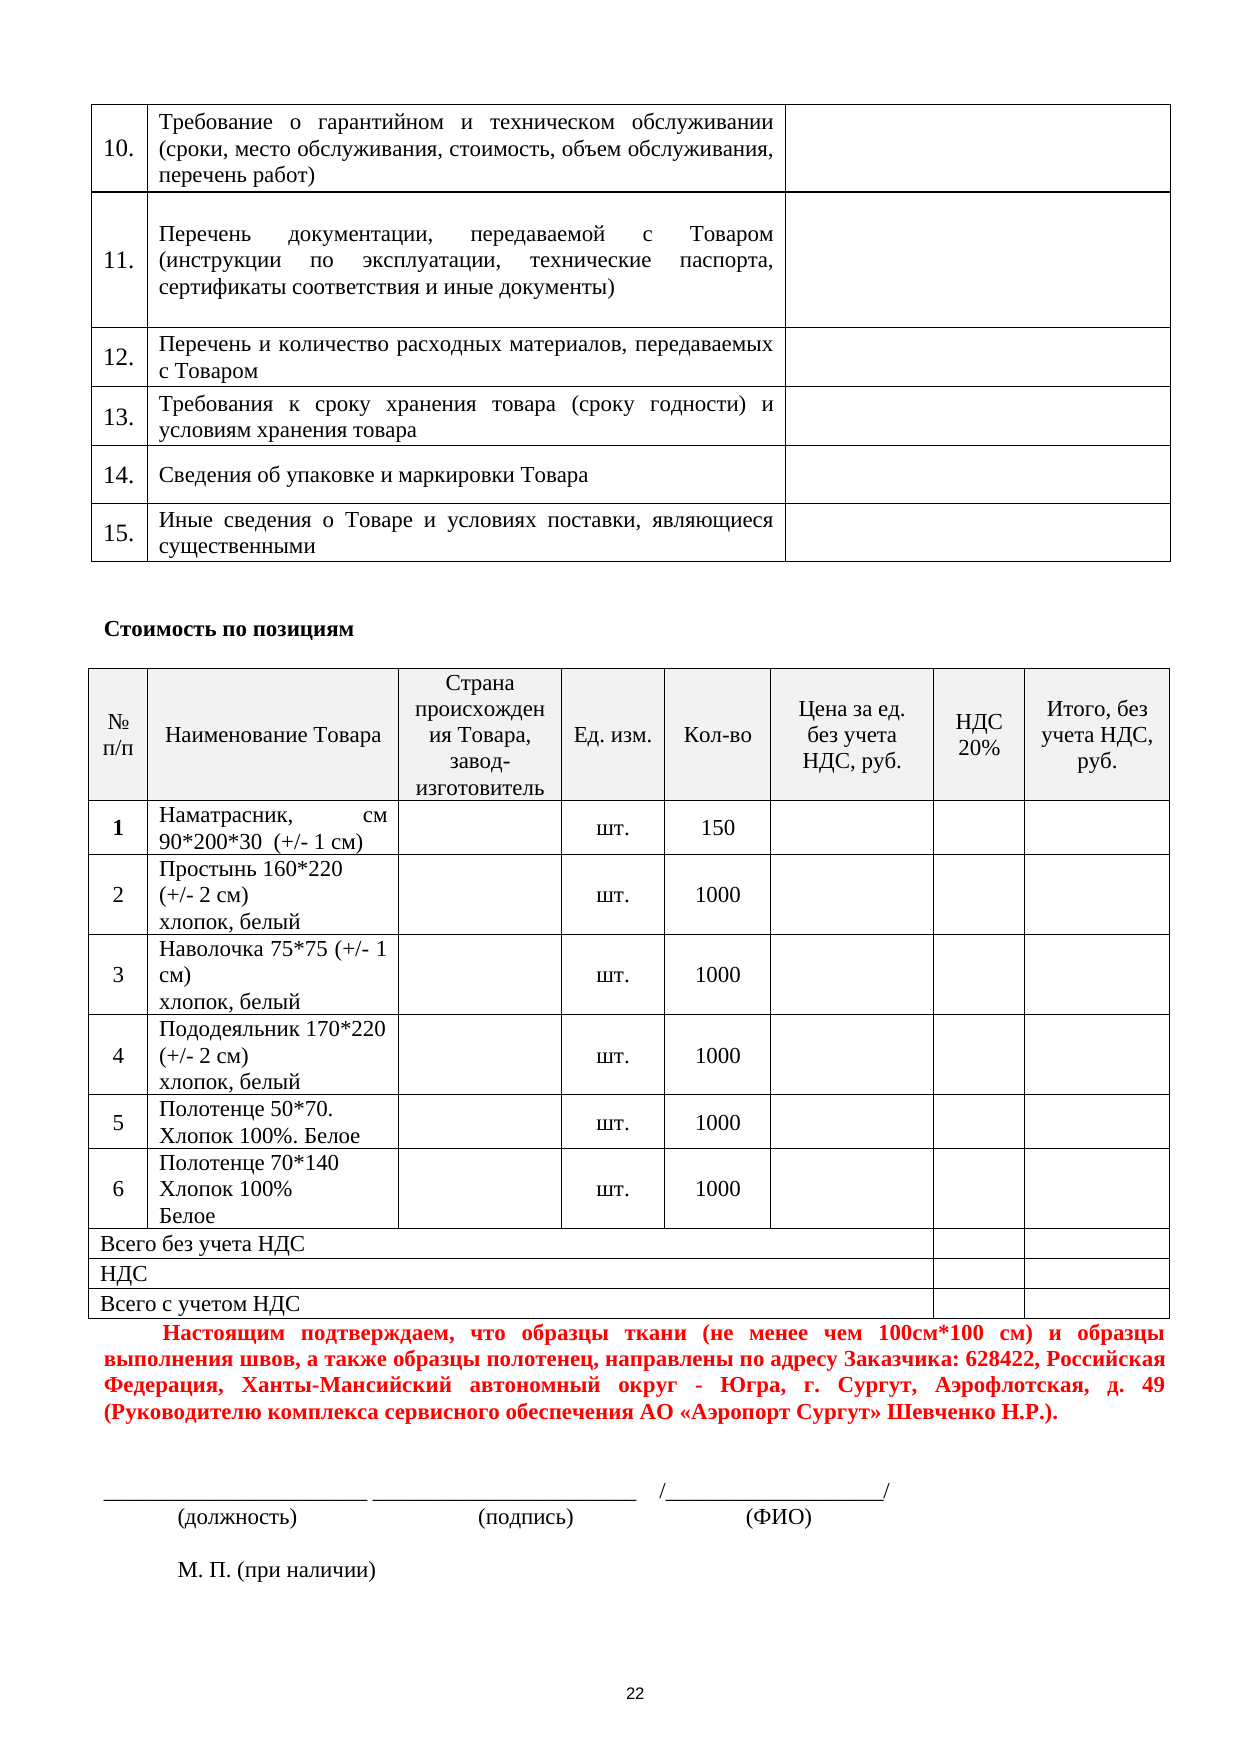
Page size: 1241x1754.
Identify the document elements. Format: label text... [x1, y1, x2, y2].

table_cell [92, 387, 147, 445]
table_cell [934, 1259, 1024, 1288]
table_cell [934, 1015, 1024, 1094]
table_cell 1000 [665, 935, 770, 1014]
table_cell 150 [665, 801, 770, 854]
table_cell [934, 1095, 1024, 1148]
table_cell Простынь 160*220 (+/- 2 см) хлопок, белый [148, 855, 398, 934]
table_cell [1025, 1015, 1169, 1094]
table_cell [786, 105, 1170, 191]
table_header № п/п [89, 669, 147, 800]
table_cell шт. [562, 801, 664, 854]
text Настоящим подтверждаем, что образцы ткани (не менее чем 100см*100 см) и образцы выполнения швов, а также образцы полотенец, направлены по адресу Заказчика: 628422, Российская Федерация, Ханты-Мансийский автономный округ - Югра, г. Сургут, Аэрофлотская, д. 49 (Руководителю комплекса сервисного обеспечения АО «Аэропорт Сургут» Шевченко Н.Р.). [103, 1319, 1167, 1424]
table_cell [771, 1095, 933, 1148]
table_cell [1025, 1289, 1169, 1318]
table_cell Перечень документации, передаваемой с Товаром (инструкции по эксплуатации, технические паспорта, сертификаты соответствия и иные документы) [148, 193, 785, 327]
table_cell 5 [89, 1095, 147, 1148]
table_cell [92, 193, 147, 327]
table_cell [92, 328, 147, 386]
table_header Наименование Товара [148, 669, 398, 800]
table_cell Полотенце 70*140 Хлопок 100% Белое [148, 1149, 398, 1228]
table_cell [771, 1149, 933, 1228]
table_cell [934, 801, 1024, 854]
table_cell шт. [562, 855, 664, 934]
table_cell Наволочка 75*75 (+/- 1 см) хлопок, белый [148, 935, 398, 1014]
table_cell 1000 [665, 855, 770, 934]
table_cell [92, 504, 147, 561]
table_cell [92, 105, 147, 191]
table_cell Всего без учета НДС [89, 1229, 933, 1258]
table_cell [771, 801, 933, 854]
table_cell [1025, 1149, 1169, 1228]
table_cell [1025, 1095, 1169, 1148]
table_cell [771, 1015, 933, 1094]
table_cell Пододеяльник 170*220 (+/- 2 см) хлопок, белый [148, 1015, 398, 1094]
table_cell [934, 855, 1024, 934]
table_cell Требование о гарантийном и техническом обслуживании (сроки, место обслуживания, стоимость, объем обслуживания, перечень работ) [148, 105, 785, 191]
table_cell [399, 1015, 561, 1094]
table_cell шт. [562, 1095, 664, 1148]
table_cell шт. [562, 935, 664, 1014]
table_header Итого, без учета НДС, руб. [1025, 669, 1169, 800]
table_header Цена за ед. без учета НДС, руб. [771, 669, 933, 800]
table_cell [934, 1149, 1024, 1228]
table_cell 1000 [665, 1095, 770, 1148]
table_cell 2 [89, 855, 147, 934]
table_cell [786, 328, 1170, 386]
text Стоимость по позициям [103, 615, 1167, 641]
text М. П. (при наличии) [103, 1556, 1167, 1582]
table_cell [934, 1289, 1024, 1318]
table_cell Иные сведения о Товаре и условиях поставки, являющиеся существенными [148, 504, 785, 561]
table_cell Перечень и количество расходных материалов, передаваемых с Товаром [148, 328, 785, 386]
table_cell [1025, 935, 1169, 1014]
table_cell [771, 935, 933, 1014]
table_cell [934, 1229, 1024, 1258]
table_cell шт. [562, 1015, 664, 1094]
table_header Ед. изм. [562, 669, 664, 800]
table_cell [786, 446, 1170, 503]
table_cell [399, 1149, 561, 1228]
table_cell 4 [89, 1015, 147, 1094]
table_cell Требования к сроку хранения товара (сроку годности) и условиям хранения товара [148, 387, 785, 445]
table_cell [934, 935, 1024, 1014]
table_cell НДС [89, 1259, 933, 1288]
table_cell Полотенце 50*70. Хлопок 100%. Белое [148, 1095, 398, 1148]
table_cell [399, 801, 561, 854]
table_cell 1000 [665, 1149, 770, 1228]
table_header НДС 20% [934, 669, 1024, 800]
table_cell [399, 855, 561, 934]
text _______________________ _______________________ /___________________/ [103, 1477, 1167, 1503]
table_cell [399, 935, 561, 1014]
table_cell [1025, 855, 1169, 934]
table_cell [771, 855, 933, 934]
table_cell 6 [89, 1149, 147, 1228]
table_cell [92, 446, 147, 503]
table_header Страна происхождения Товара, завод-изготовитель [399, 669, 561, 800]
text (должность) (подпись) (ФИО) [103, 1503, 1167, 1529]
table_cell Всего с учетом НДС [89, 1289, 933, 1318]
table_cell [1025, 801, 1169, 854]
table_cell [399, 1095, 561, 1148]
table_header Кол-во [665, 669, 770, 800]
table_cell [786, 504, 1170, 561]
table_cell 1000 [665, 1015, 770, 1094]
table_cell [1025, 1259, 1169, 1288]
table_cell 1 [89, 801, 147, 854]
table_cell [786, 387, 1170, 445]
table_cell Наматрасник, см 90*200*30 (+/- 1 см) [148, 801, 398, 854]
table_cell 3 [89, 935, 147, 1014]
table_cell шт. [562, 1149, 664, 1228]
table_cell Сведения об упаковке и маркировки Товара [148, 446, 785, 503]
table_cell [1025, 1229, 1169, 1258]
table_cell [786, 193, 1170, 327]
